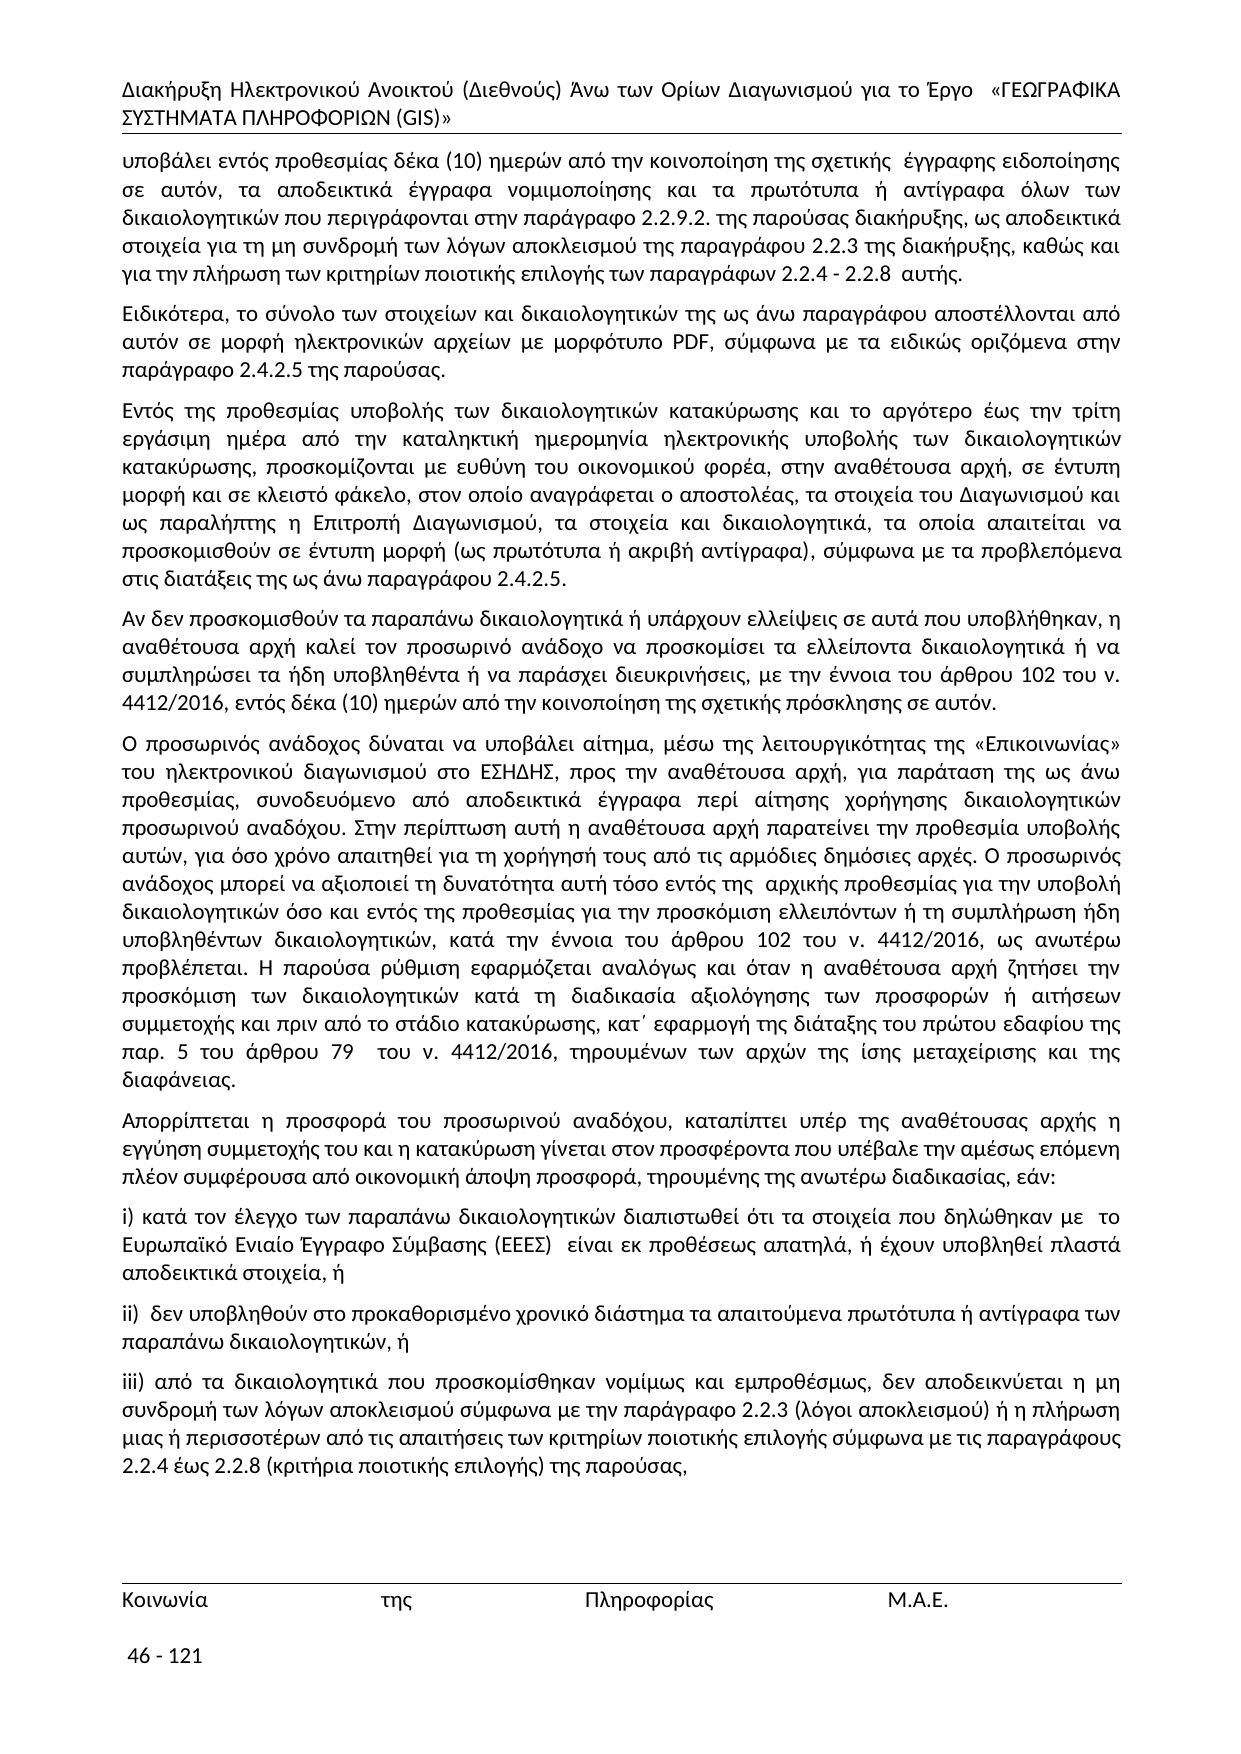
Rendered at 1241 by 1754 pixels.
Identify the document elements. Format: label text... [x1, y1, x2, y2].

text Εντός της προθεσμίας υποβολής των δικαιολογητικών κατακύρωσης και το αργότερο έως την τρίτη εργάσιμη ημέρα από την καταληκτική ημερομηνία ηλεκτρονικής υποβολής των δικαιολογητικών κατακύρωσης, προσκομίζονται με ευθύνη του οικονομικού φορέα, στην αναθέτουσα αρχή, σε έντυπη μορφή και σε κλειστό φάκελο, στον οποίο αναγράφεται ο αποστολέας, τα στοιχεία του Διαγωνισμού και ως παραλήπτης η Επιτροπή Διαγωνισμού, τα στοιχεία και δικαιολογητικά, τα οποία απαιτείται να προσκομισθούν σε έντυπη μορφή (ως πρωτότυπα ή ακριβή αντίγραφα), σύμφωνα με τα προβλεπόμενα στις διατάξεις της ως άνω παραγράφου 2.4.2.5. [122, 396, 1122, 592]
text i) κατά τον έλεγχο των παραπάνω δικαιολογητικών διαπιστωθεί ότι τα στοιχεία που δηλώθηκαν με το Ευρωπαϊκό Ενιαίο Έγγραφο Σύμβασης (ΕΕΕΣ) είναι εκ προθέσεως απατηλά, ή έχουν υποβληθεί πλαστά αποδεικτικά στοιχεία, ή [122, 1202, 1122, 1286]
text Αν δεν προσκομισθούν τα παραπάνω δικαιολογητικά ή υπάρχουν ελλείψεις σε αυτά που υπoβλήθηκαν, η αναθέτουσα αρχή καλεί τον προσωρινό ανάδοχο να προσκομίσει τα ελλείποντα δικαιολογητικά ή να συμπληρώσει τα ήδη υποβληθέντα ή να παράσχει διευκρινήσεις, με την έννοια του άρθρου 102 του ν. 4412/2016, εντός δέκα (10) ημερών από την κοινοποίηση της σχετικής πρόσκλησης σε αυτόν. [122, 604, 1122, 717]
text ii) δεν υποβληθούν στο προκαθορισμένο χρονικό διάστημα τα απαιτούμενα πρωτότυπα ή αντίγραφα των παραπάνω δικαιολογητικών, ή [122, 1299, 1122, 1355]
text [122, 147, 1122, 287]
text Απορρίπτεται η προσφορά του προσωρινού αναδόχου, καταπίπτει υπέρ της αναθέτουσας αρχής η εγγύηση συμμετοχής του και η κατακύρωση γίνεται στον προσφέροντα που υπέβαλε την αμέσως επόμενη πλέον συμφέρουσα από οικονομική άποψη προσφορά, τηρουμένης της ανωτέρω διαδικασίας, εάν: [122, 1106, 1122, 1190]
text Ο προσωρινός ανάδοχος δύναται να υποβάλει αίτημα, μέσω της λειτουργικότητας της «Επικοινωνίας» του ηλεκτρονικού διαγωνισμού στο ΕΣΗΔΗΣ, προς την αναθέτουσα αρχή, για παράταση της ως άνω προθεσμίας, συνοδευόμενο από αποδεικτικά έγγραφα περί αίτησης χορήγησης δικαιολογητικών προσωρινού αναδόχου. Στην περίπτωση αυτή η αναθέτουσα αρχή παρατείνει την προθεσμία υποβολής αυτών, για όσο χρόνο απαιτηθεί για τη χορήγησή τους από τις αρμόδιες δημόσιες αρχές. Ο προσωρινός ανάδοχος μπορεί να αξιοποιεί τη δυνατότητα αυτή τόσο εντός της αρχικής προθεσμίας για την υποβολή δικαιολογητικών όσο και εντός της προθεσμίας για την προσκόμιση ελλειπόντων ή τη συμπλήρωση ήδη υποβληθέντων δικαιολογητικών, κατά την έννοια του άρθρου 102 του ν. 4412/2016, ως ανωτέρω προβλέπεται. Η παρούσα ρύθμιση εφαρμόζεται αναλόγως και όταν η αναθέτουσα αρχή ζητήσει την προσκόμιση των δικαιολογητικών κατά τη διαδικασία αξιολόγησης των προσφορών ή αιτήσεων συμμετοχής και πριν από το στάδιο κατακύρωσης, κατ΄ εφαρμογή της διάταξης του πρώτου εδαφίου της παρ. 5 του άρθρου 79 του ν. 4412/2016, τηρουμένων των αρχών της ίσης μεταχείρισης και της διαφάνειας. [122, 729, 1122, 1093]
text Ειδικότερα, το σύνολο των στοιχείων και δικαιολογητικών της ως άνω παραγράφου αποστέλλονται από αυτόν σε μορφή ηλεκτρονικών αρχείων με μορφότυπο PDF, σύμφωνα με τα ειδικώς οριζόμενα στην παράγραφο 2.4.2.5 της παρούσας. [122, 299, 1122, 383]
text iii) από τα δικαιολογητικά που προσκομίσθηκαν νομίμως και εμπροθέσμως, δεν αποδεικνύεται η μη συνδρομή των λόγων αποκλεισμού σύμφωνα με την παράγραφο 2.2.3 (λόγοι αποκλεισμού) ή η πλήρωση μιας ή περισσοτέρων από τις απαιτήσεις των κριτηρίων ποιοτικής επιλογής σύμφωνα με τις παραγράφους 2.2.4 έως 2.2.8 (κριτήρια ποιοτικής επιλογής) της παρούσας, [122, 1367, 1122, 1479]
